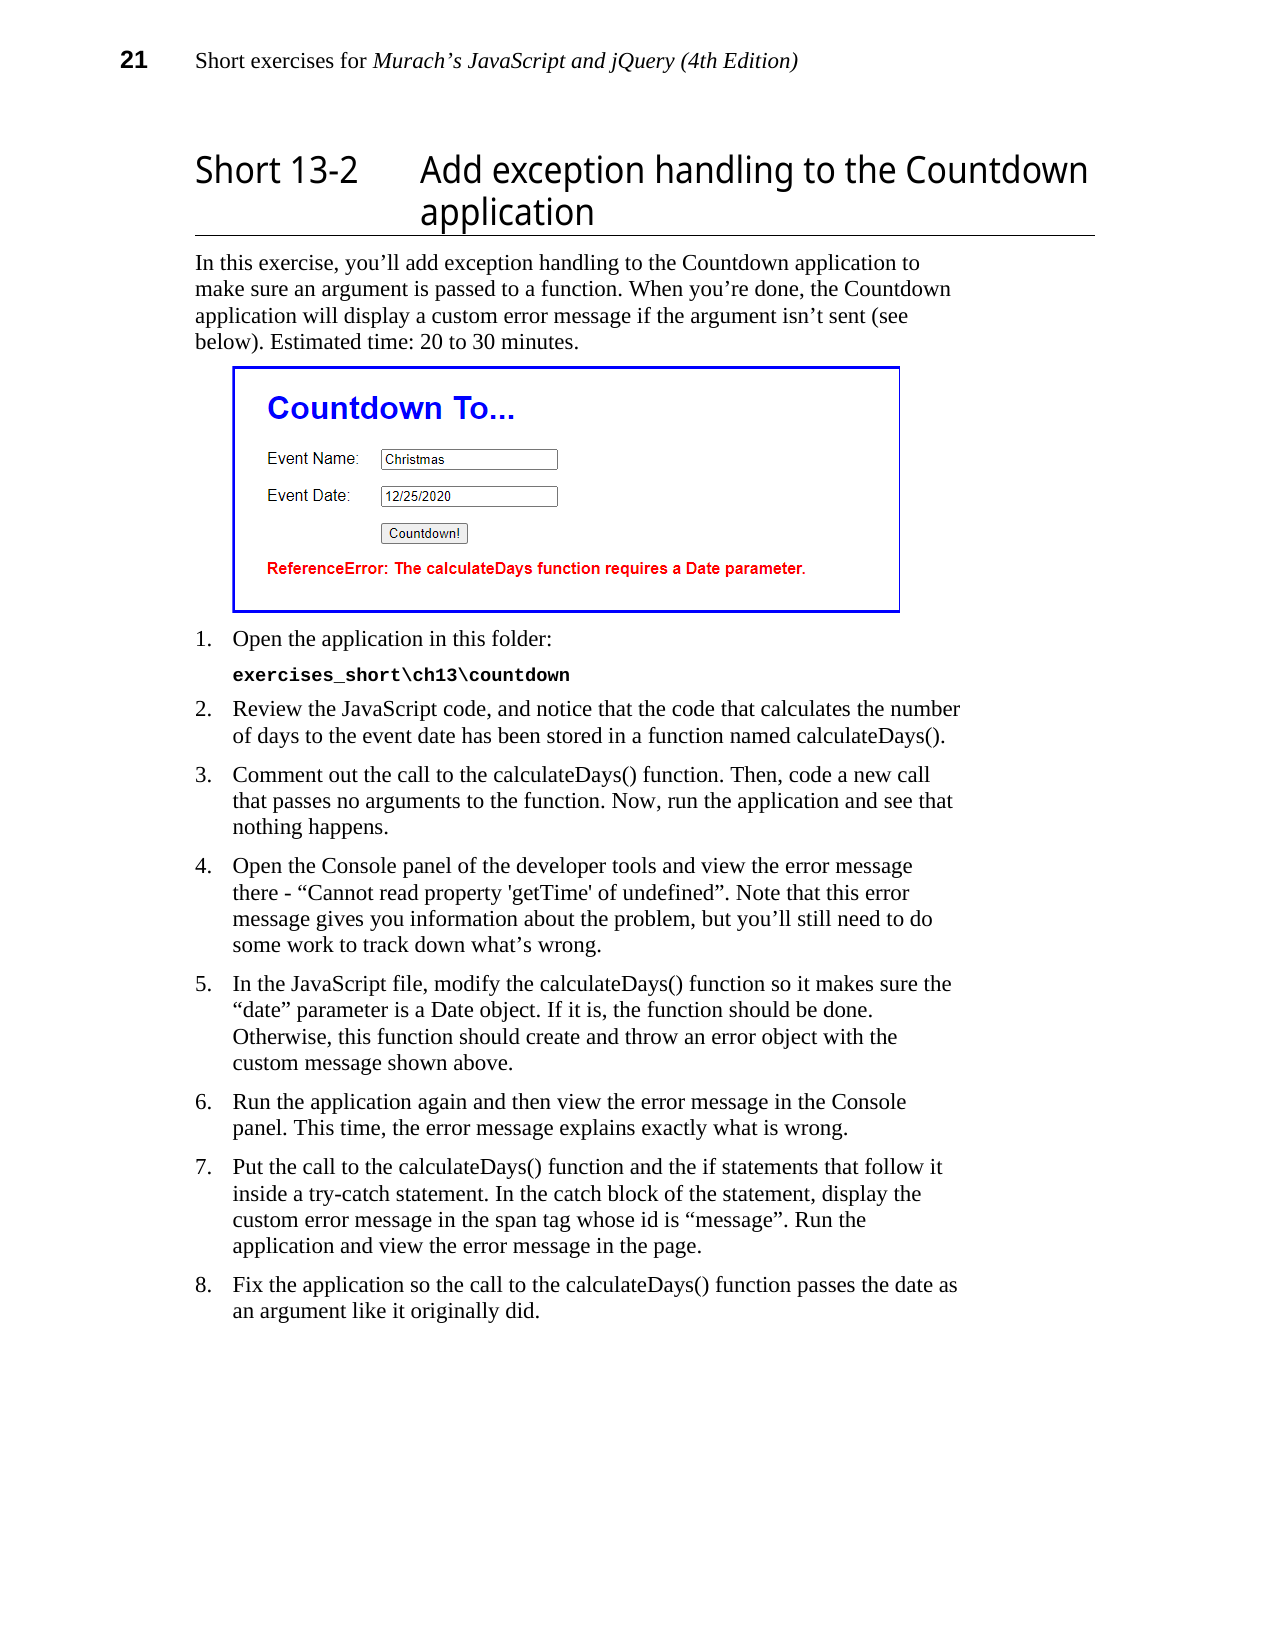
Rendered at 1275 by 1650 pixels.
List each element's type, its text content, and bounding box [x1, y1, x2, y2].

list Fix the application so the call to the calculateDays() function passes the date as an argument like it originally did. [195, 1271, 964, 1324]
list Open the Console panel of the developer tools and view the error message there - “Cannot read property 'getTime' of undefined”. Note that this error message gives you information about the problem, but you’ll still need to do some work to track down what’s wrong. [195, 852, 964, 958]
text In this exercise, you’ll add exception handling to the Countdown application to make sure an argument is passed to a function. When you’re done, the Countdown application will display a custom error message if the argument isn’t sent (see below). Estimated time: 20 to 30 minutes. [195, 249, 964, 354]
list Put the call to the calculateDays() function and the if statements that follow it inside a try-catch statement. In the catch block of the statement, display the custom error message in the span tag whose id is “message”. Run the application and view the error message in the page. [195, 1153, 964, 1259]
list In the JavaScript file, modify the calculateDays() function so it makes sure the “date” parameter is a Date object. If it is, the function should be done. Otherwise, this function should create and throw an error object with the custom message shown above. [195, 970, 964, 1076]
picture [232, 366, 900, 613]
list Open the application in this folder: [195, 625, 964, 652]
list Run the application again and then view the error message in the Console panel. This time, the error message explains exactly what is wrong. [195, 1088, 964, 1141]
text exercises_short\ch13\countdown [232, 664, 1065, 687]
list Comment out the call to the calculateDays() function. Then, code a new call that passes no arguments to the function. Now, run the application and see that nothing happens. [195, 761, 964, 840]
list Review the JavaScript code, and notice that the code that calculates the number of days to the event date has been stored in a function named calculateDays(). [195, 696, 964, 748]
subtitle Short 13-2 Add exception handling to the Countdown application [195, 150, 1095, 235]
